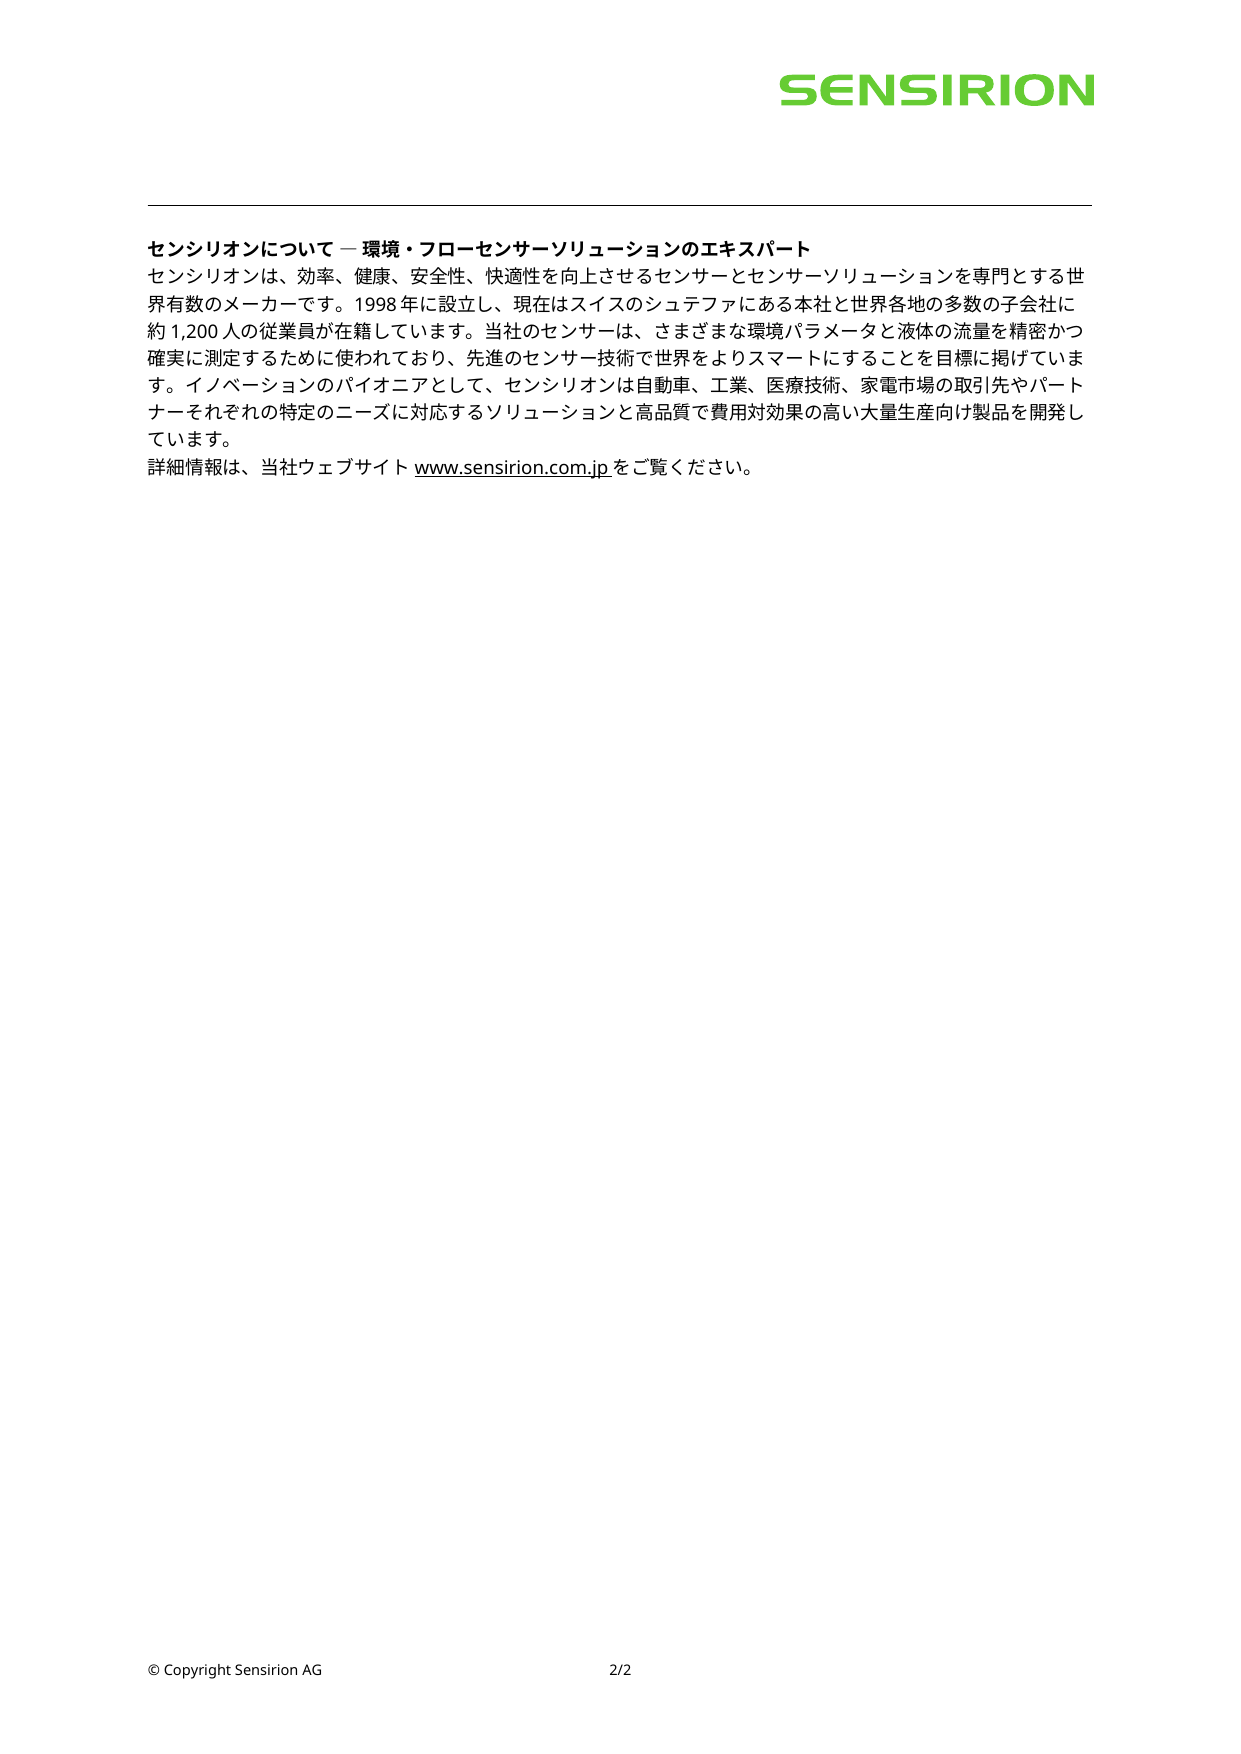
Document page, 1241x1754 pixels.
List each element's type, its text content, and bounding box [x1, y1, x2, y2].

text 詳細情報は、当社ウェブサイト www.sensirion.com.jpをご覧ください。 [148, 452, 1092, 479]
text センシリオンについて ― 環境・フローセンサーソリューションのエキスパート [148, 235, 1092, 262]
text センシリオンは、効率、健康、安全性、快適性を向上させるセンサーとセンサーソリューションを専門とする世界有数のメーカーです。1998年に設立し、現在はスイスのシュテファにある本社と世界各地の多数の子会社に約1,200人の従業員が在籍しています。当社のセンサーは、さまざまな環境パラメータと液体の流量を精密かつ確実に測定するために使われており、先進のセンサー技術で世界をよりスマートにすることを目標に掲げています。イノベーションのパイオニアとして、センシリオンは自動車、工業、医療技術、家電市場の取引先やパートナーそれぞれの特定のニーズに対応するソリューションと高品質で費用対効果の高い大量生産向け製品を開発しています。 [148, 262, 1092, 452]
